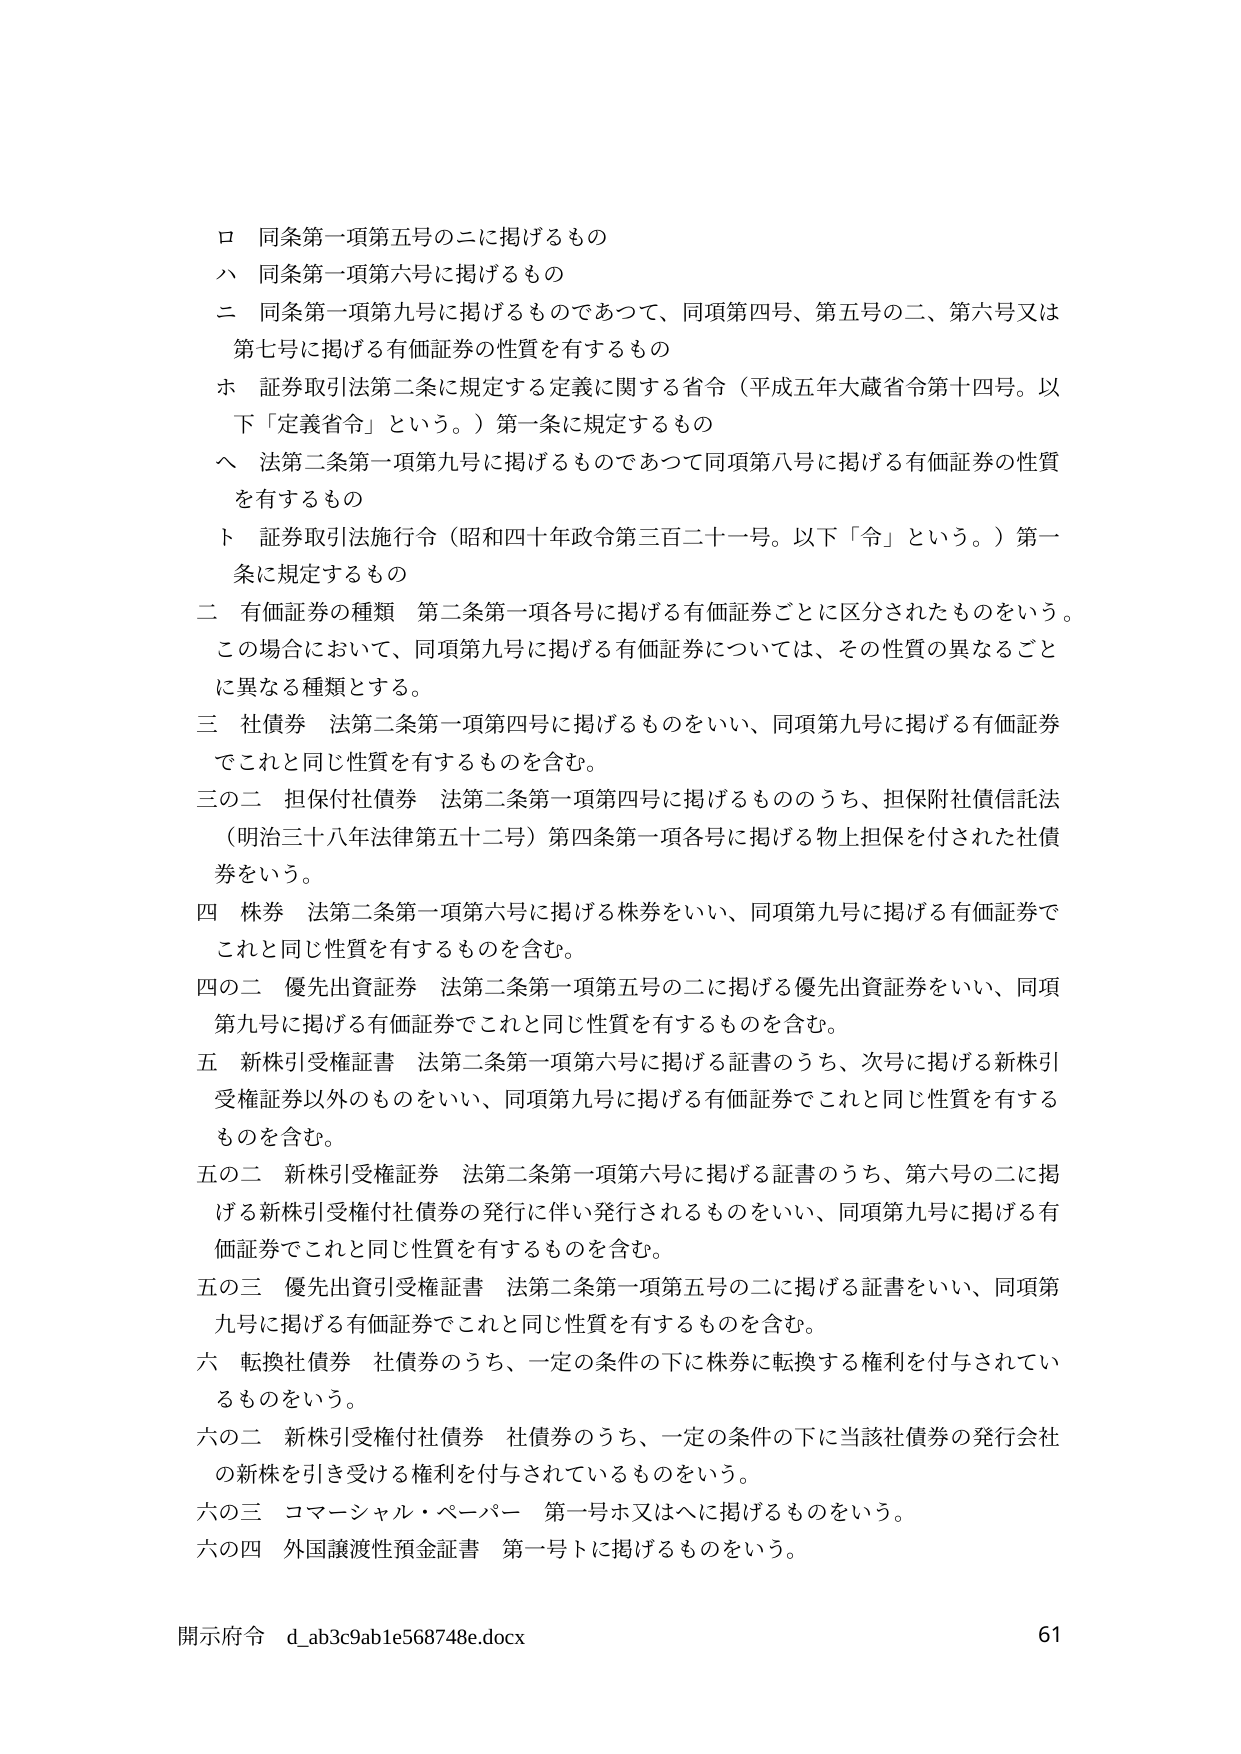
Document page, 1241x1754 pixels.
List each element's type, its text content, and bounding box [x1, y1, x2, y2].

text 三 社債券 法第二条第一項第四号に掲げるものをいい、同項第九号に掲げる有価証券でこれと同じ性質を有するものを含む。 [196, 704, 1063, 779]
text 三の二 担保付社債券 法第二条第一項第四号に掲げるもののうち、担保附社債信託法（明治三十八年法律第五十二号）第四条第一項各号に掲げる物上担保を付された社債券をいう。 [196, 779, 1063, 892]
text ト 証券取引法施行令（昭和四十年政令第三百二十一号。以下「令」という。）第一条に規定するもの [215, 517, 1063, 592]
text へ 法第二条第一項第九号に掲げるものであつて同項第八号に掲げる有価証券の性質を有するもの [215, 442, 1063, 517]
text 四の二 優先出資証券 法第二条第一項第五号の二に掲げる優先出資証券をいい、同項第九号に掲げる有価証券でこれと同じ性質を有するものを含む。 [196, 967, 1063, 1042]
text 五の二 新株引受権証券 法第二条第一項第六号に掲げる証書のうち、第六号の二に掲げる新株引受権付社債券の発行に伴い発行されるものをいい、同項第九号に掲げる有価証券でこれと同じ性質を有するものを含む。 [196, 1154, 1063, 1267]
text 六の三 コマーシャル・ペーパー 第一号ホ又はへに掲げるものをいう。 [196, 1492, 1063, 1529]
text 六 転換社債券 社債券のうち、一定の条件の下に株券に転換する権利を付与されているものをいう。 [196, 1342, 1063, 1417]
text 二 有価証券の種類 第二条第一項各号に掲げる有価証券ごとに区分されたものをいう。この場合において、同項第九号に掲げる有価証券については、その性質の異なるごとに異なる種類とする。 [196, 592, 1063, 704]
text 五の三 優先出資引受権証書 法第二条第一項第五号の二に掲げる証書をいい、同項第九号に掲げる有価証券でこれと同じ性質を有するものを含む。 [196, 1267, 1063, 1342]
text 六の二 新株引受権付社債券 社債券のうち、一定の条件の下に当該社債券の発行会社の新株を引き受ける権利を付与されているものをいう。 [196, 1417, 1063, 1492]
text 六の四 外国譲渡性預金証書 第一号トに掲げるものをいう。 [196, 1529, 1063, 1567]
text 五 新株引受権証書 法第二条第一項第六号に掲げる証書のうち、次号に掲げる新株引受権証券以外のものをいい、同項第九号に掲げる有価証券でこれと同じ性質を有するものを含む。 [196, 1042, 1063, 1154]
text 四 株券 法第二条第一項第六号に掲げる株券をいい、同項第九号に掲げる有価証券でこれと同じ性質を有するものを含む。 [196, 892, 1063, 967]
text ホ 証券取引法第二条に規定する定義に関する省令（平成五年大蔵省令第十四号。以下「定義省令」という。）第一条に規定するもの [215, 367, 1063, 442]
text ニ 同条第一項第九号に掲げるものであつて、同項第四号、第五号の二、第六号又は第七号に掲げる有価証券の性質を有するもの [215, 292, 1063, 367]
text ロ 同条第一項第五号のニに掲げるもの [215, 217, 1063, 254]
text ハ 同条第一項第六号に掲げるもの [215, 254, 1063, 292]
